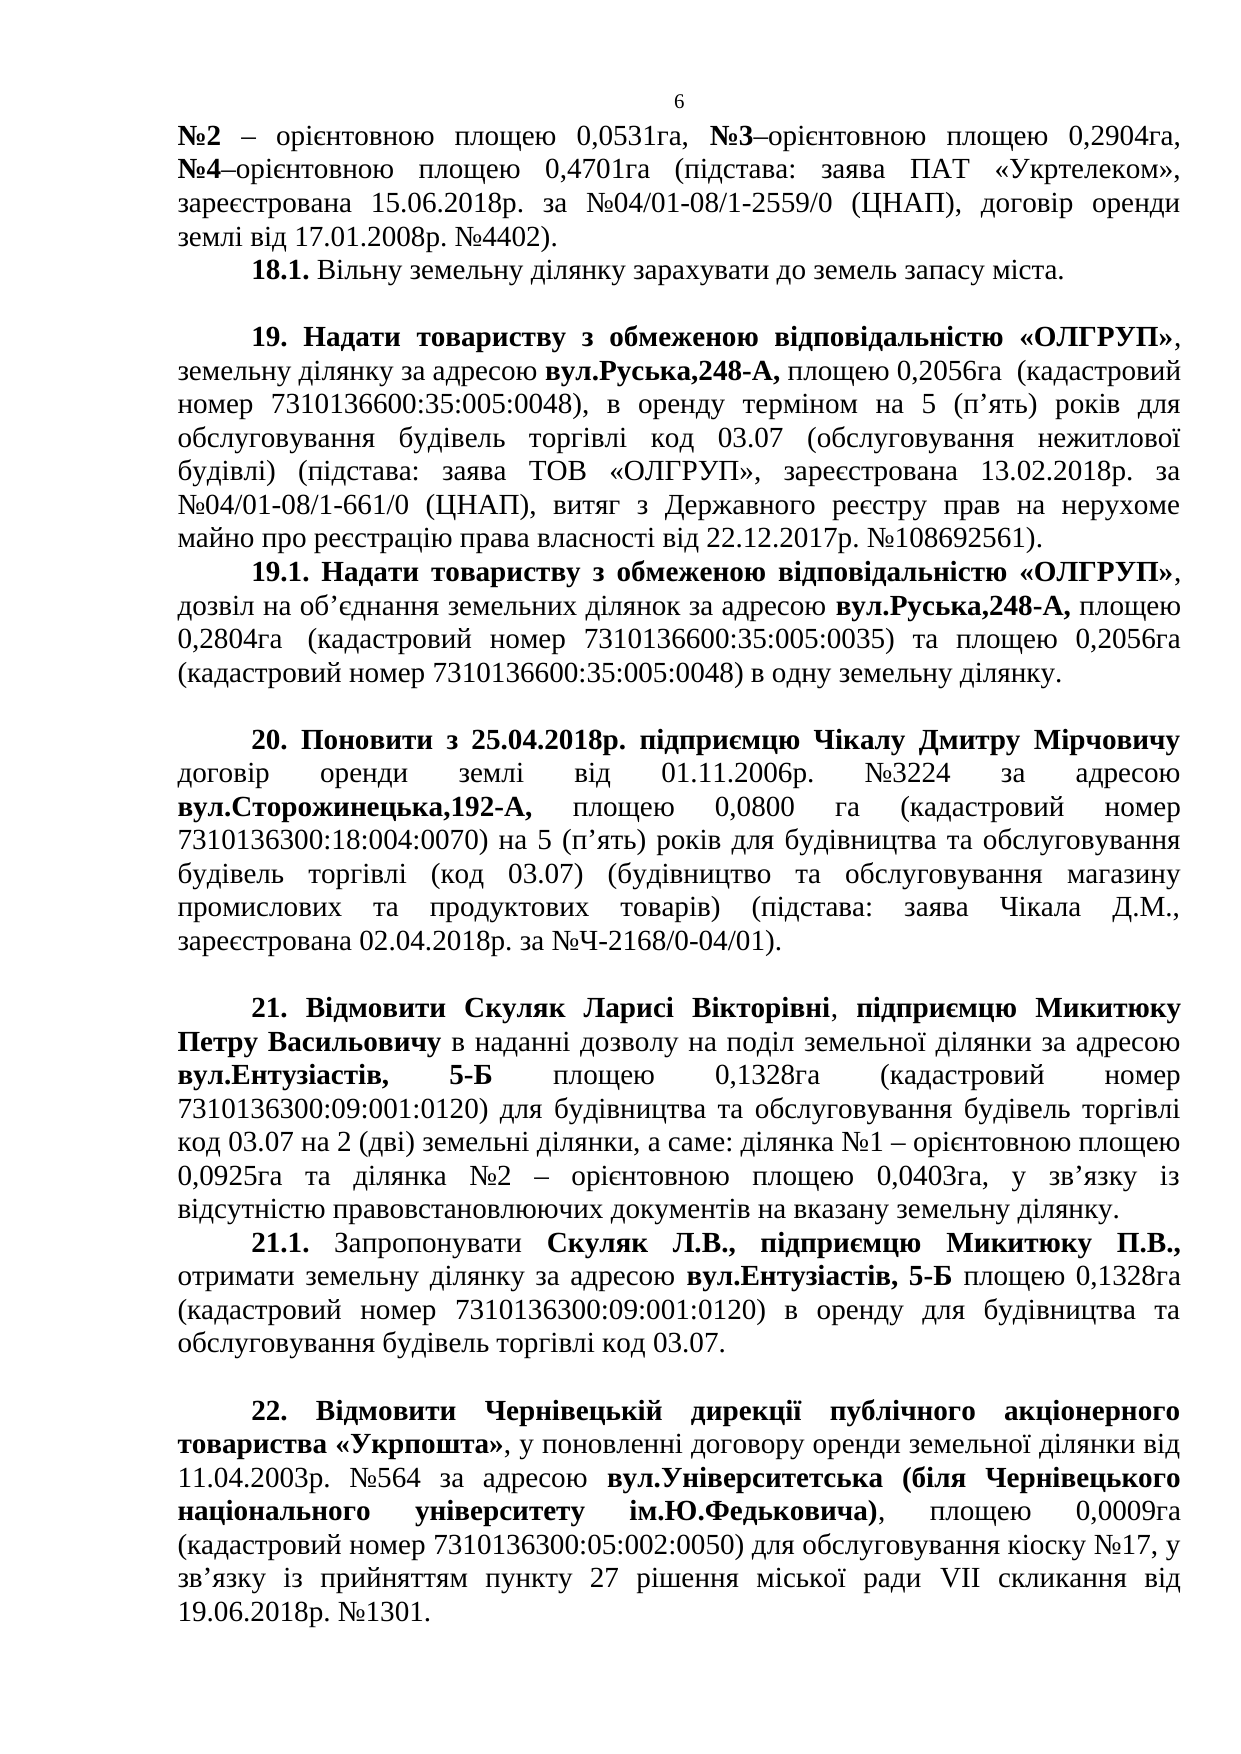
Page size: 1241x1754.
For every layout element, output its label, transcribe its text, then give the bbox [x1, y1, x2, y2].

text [177, 118, 1181, 252]
text 18.1. Вільну земельну ділянку зарахувати до земель запасу міста. [177, 252, 1181, 286]
text 22. Відмовити Чернівецькій дирекції публічного акціонерного товариства «Укрпошта», у поновленні договору оренди земельної ділянки від 11.04.2003р. №564 за адресою вул.Університетська (біля Чернівецького національного університету ім.Ю.Федьковича), площею 0,0009га (кадастровий номер 7310136300:05:002:0050) для обслуговування кіоску №17, у зв’язку із прийняттям пункту 27 рішення міської ради VII скликання від 19.06.2018р. №1301. [177, 1393, 1181, 1627]
text 19.1. Надати товариству з обмеженою відповідальністю «ОЛГРУП», дозвіл на об’єднання земельних ділянок за адресою вул.Руська,248-А, площею 0,2804га (кадастровий номер 7310136600:35:005:0035) та площею 0,2056га (кадастровий номер 7310136600:35:005:0048) в одну земельну ділянку. [177, 554, 1181, 688]
text 21. Відмовити Скуляк Ларисі Вікторівні, підприємцю Микитюку Петру Васильовичу в наданні дозволу на поділ земельної ділянки за адресою вул.Ентузіастів, 5-Б площею 0,1328га (кадастровий номер 7310136300:09:001:0120) для будівництва та обслуговування будівель торгівлі код 03.07 на 2 (дві) земельні ділянки, а саме: ділянка №1 – орієнтовною площею 0,0925га та ділянка №2 – орієнтовною площею 0,0403га, у зв’язку із відсутністю правовстановлюючих документів на вказану земельну ділянку. [177, 990, 1181, 1225]
text 19. Надати товариству з обмеженою відповідальністю «ОЛГРУП», земельну ділянку за адресою вул.Руська,248-А, площею 0,2056га (кадастровий номер 7310136600:35:005:0048), в оренду терміном на 5 (п’ять) років для обслуговування будівель торгівлі код 03.07 (обслуговування нежитлової будівлі) (підстава: заява ТОВ «ОЛГРУП», зареєстрована 13.02.2018р. за №04/01-08/1-661/0 (ЦНАП), витяг з Державного реєстру прав на нерухоме майно про реєстрацію права власності від 22.12.2017р. №108692561). [177, 319, 1181, 554]
text 20. Поновити з 25.04.2018р. підприємцю Чікалу Дмитру Мірчовичу договір оренди землі від 01.11.2006р. №3224 за адресою вул.Сторожинецька,192-А, площею 0,0800 га (кадастровий номер 7310136300:18:004:0070) на 5 (п’ять) років для будівництва та обслуговування будівель торгівлі (код 03.07) (будівництво та обслуговування магазину промислових та продуктових товарів) (підстава: заява Чікала Д.М., зареєстрована 02.04.2018р. за №Ч-2168/0-04/01). [177, 722, 1181, 957]
text 21.1. Запропонувати Скуляк Л.В., підприємцю Микитюку П.В., отримати земельну ділянку за адресою вул.Ентузіастів, 5-Б площею 0,1328га (кадастровий номер 7310136300:09:001:0120) в оренду для будівництва та обслуговування будівель торгівлі код 03.07. [177, 1225, 1181, 1359]
